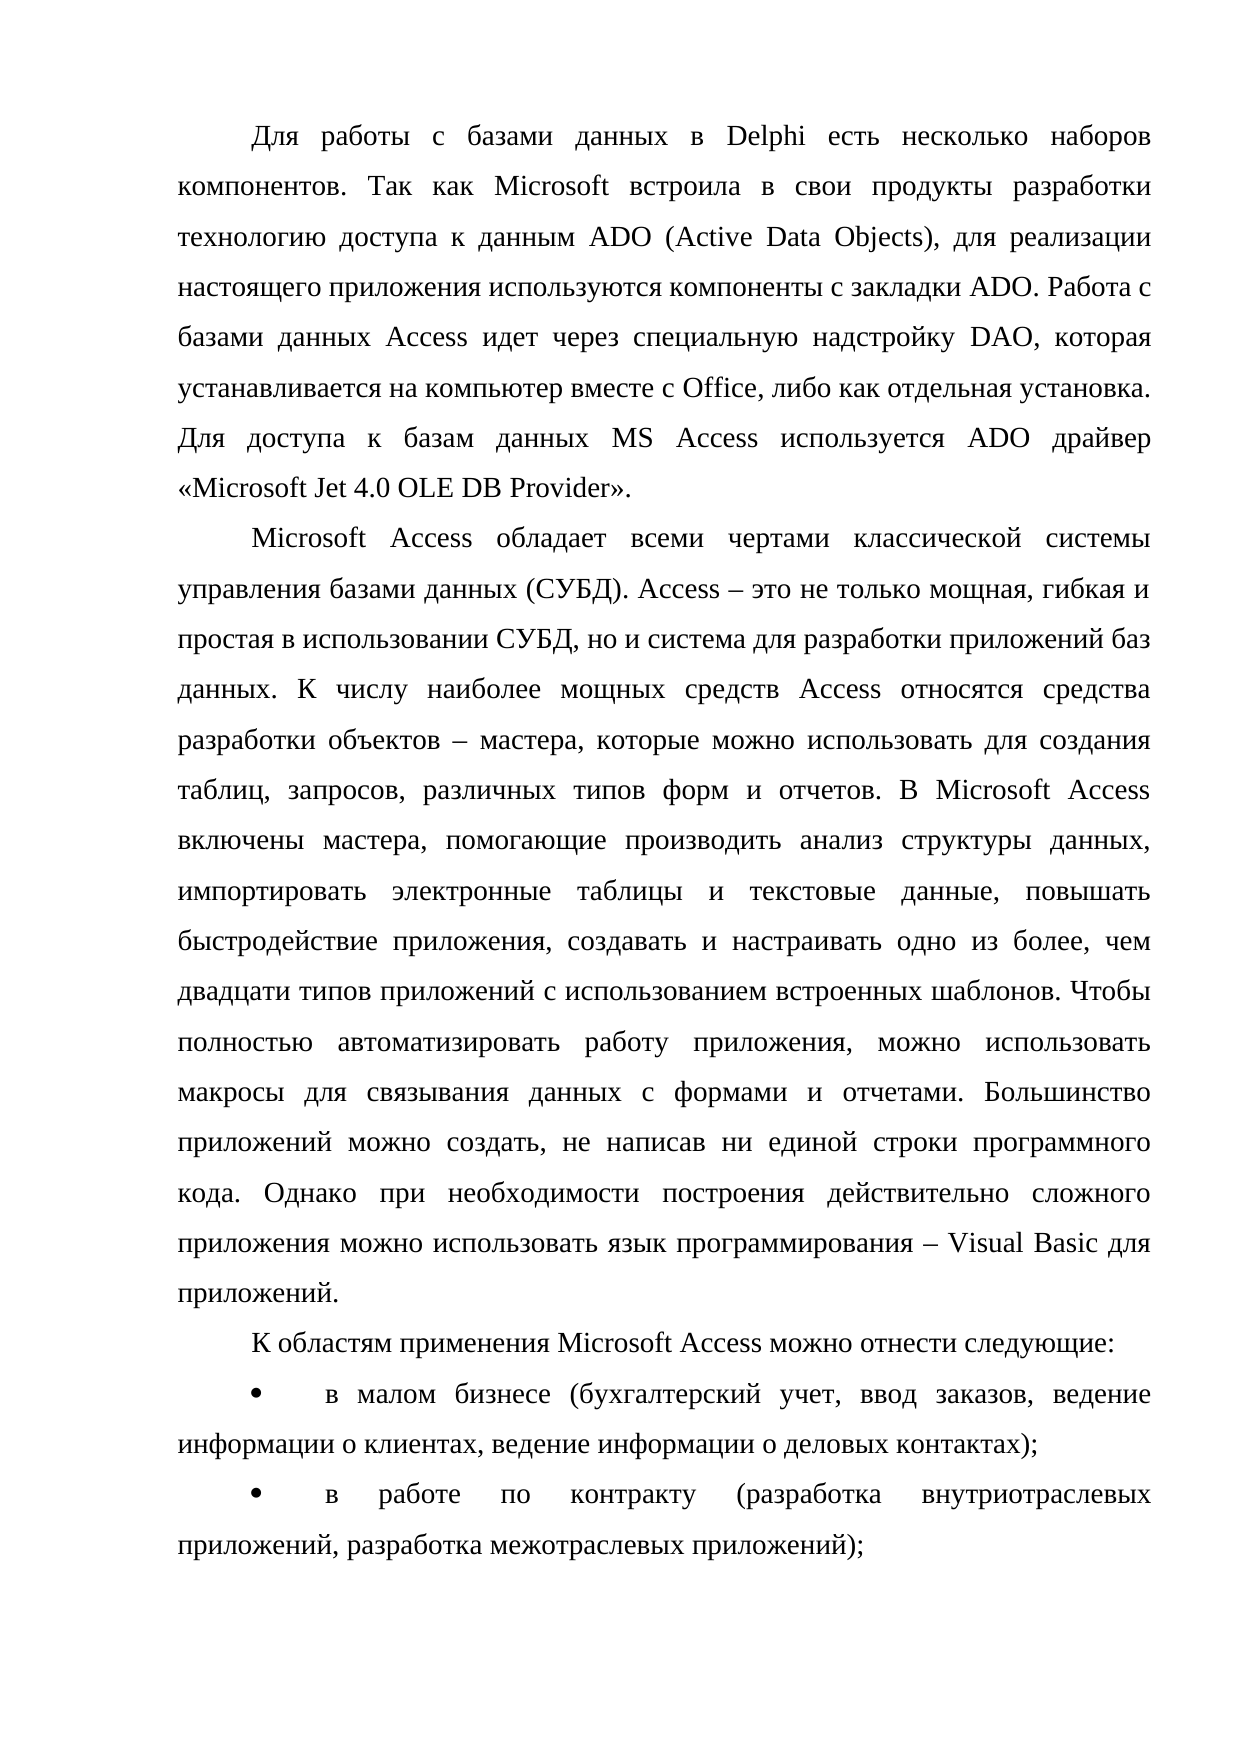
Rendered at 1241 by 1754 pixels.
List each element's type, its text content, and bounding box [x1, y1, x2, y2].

list в работе по контракту (разработка внутриотраслевых приложений, разработка межотраслевых приложений); [177, 1477, 1152, 1561]
text Microsoft Access обладает всеми чертами классической системы управления базами данных (СУБД). Access – это не только мощная, гибкая и простая в использовании СУБД, но и система для разработки приложений баз данных. К числу наиболее мощных средств Access относятся средства разработки объектов – мастера, которые можно использовать для создания таблиц, запросов, различных типов форм и отчетов. В Microsoft Access включены мастера, помогающие производить анализ структуры данных, импортировать электронные таблицы и текстовые данные, повышать быстродействие приложения, создавать и настраивать одно из более, чем двадцати типов приложений с использованием встроенных шаблонов. Чтобы полностью автоматизировать работу приложения, можно использовать макросы для связывания данных с формами и отчетами. Большинство приложений можно создать, не написав ни единой строки программного кода. Однако при необходимости построения действительно сложного приложения можно использовать язык программирования – Visual Basic для приложений. [177, 521, 1152, 1309]
text Для работы с базами данных в Delphi есть несколько наборов компонентов. Так как Microsoft встроила в свои продукты разработки технологию доступа к данным ADO (Active Data Objects), для реализации настоящего приложения используются компоненты с закладки ADO. Работа с базами данных Access идет через специальную надстройку DAO, которая устанавливается на компьютер вместе с Office, либо как отдельная установка. Для доступа к базам данных MS Access используется ADO драйвер «Microsoft Jet 4.0 OLE DB Provider». [177, 118, 1152, 504]
text К областям применения Microsoft Access можно отнести следующие: [177, 1326, 1152, 1359]
list в малом бизнесе (бухгалтерский учет, ввод заказов, ведение информации о клиентах, ведение информации о деловых контактах); [177, 1376, 1152, 1460]
